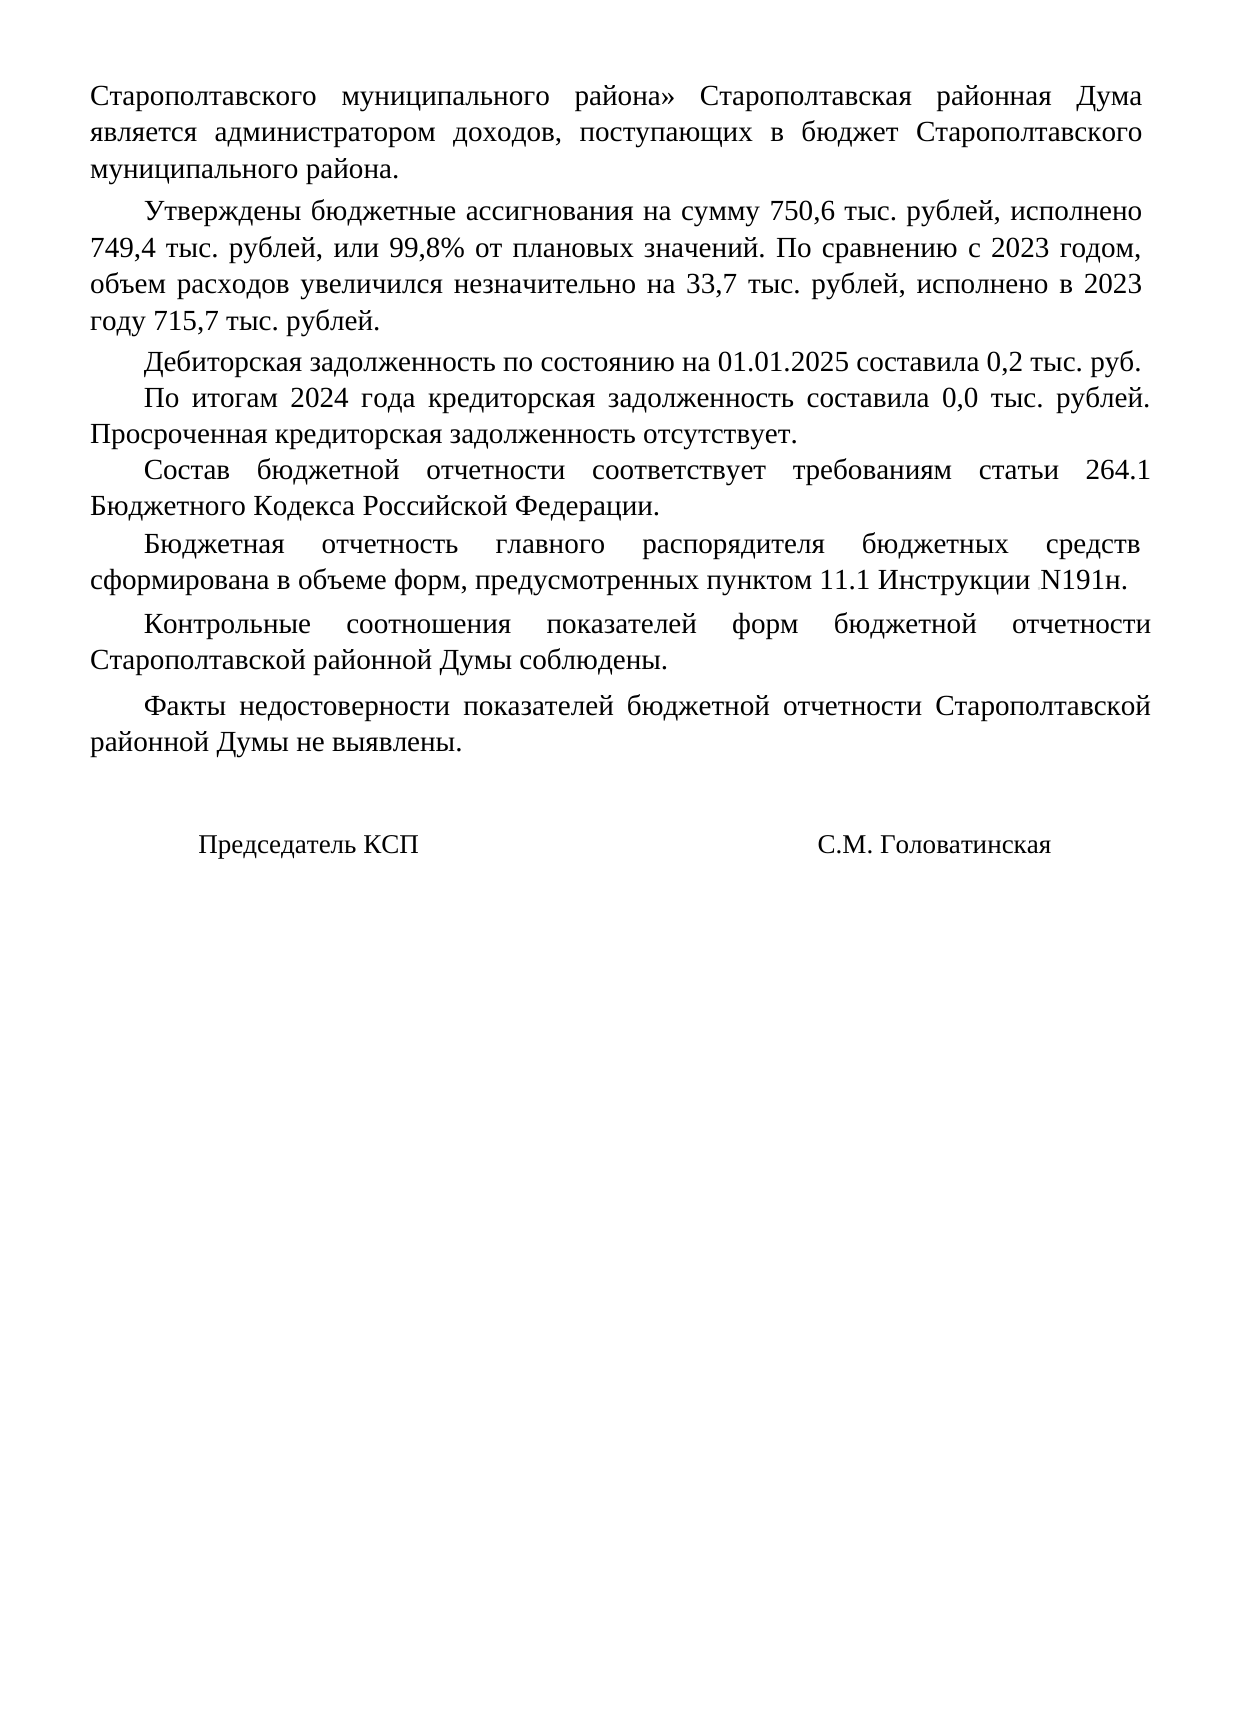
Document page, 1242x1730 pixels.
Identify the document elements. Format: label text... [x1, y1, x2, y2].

text Председатель КСП С.М. Головатинская [90, 828, 1143, 859]
text Дебиторская задолженность по состоянию на 01.01.2025 составила 0,2 тыс. руб. [90, 344, 1152, 377]
text Бюджетная отчетность главного распорядителя бюджетных средств сформирована в объеме форм, предусмотренных пунктом 11.1 Инструкции N191н. [90, 526, 1141, 596]
text Факты недостоверности показателей бюджетной отчетности Старополтавской районной Думы не выявлены. [90, 688, 1152, 757]
text Утверждены бюджетные ассигнования на сумму 750,6 тыс. рублей, исполнено 749,4 тыс. рублей, или 99,8% от плановых значений. По сравнению с 2023 годом, объем расходов увеличился незначительно на 33,7 тыс. рублей, исполнено в 2023 году 715,7 тыс. рублей. [90, 193, 1143, 336]
text Состав бюджетной отчетности соответствует требованиям статьи 264.1 Бюджетного Кодекса Российской Федерации. [90, 452, 1152, 521]
text Контрольные соотношения показателей форм бюджетной отчетности Старополтавской районной Думы соблюдены. [90, 606, 1152, 675]
text По итогам 2024 года кредиторская задолженность составила 0,0 тыс. рублей. Просроченная кредиторская задолженность отсутствует. [90, 380, 1152, 449]
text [90, 78, 1143, 184]
